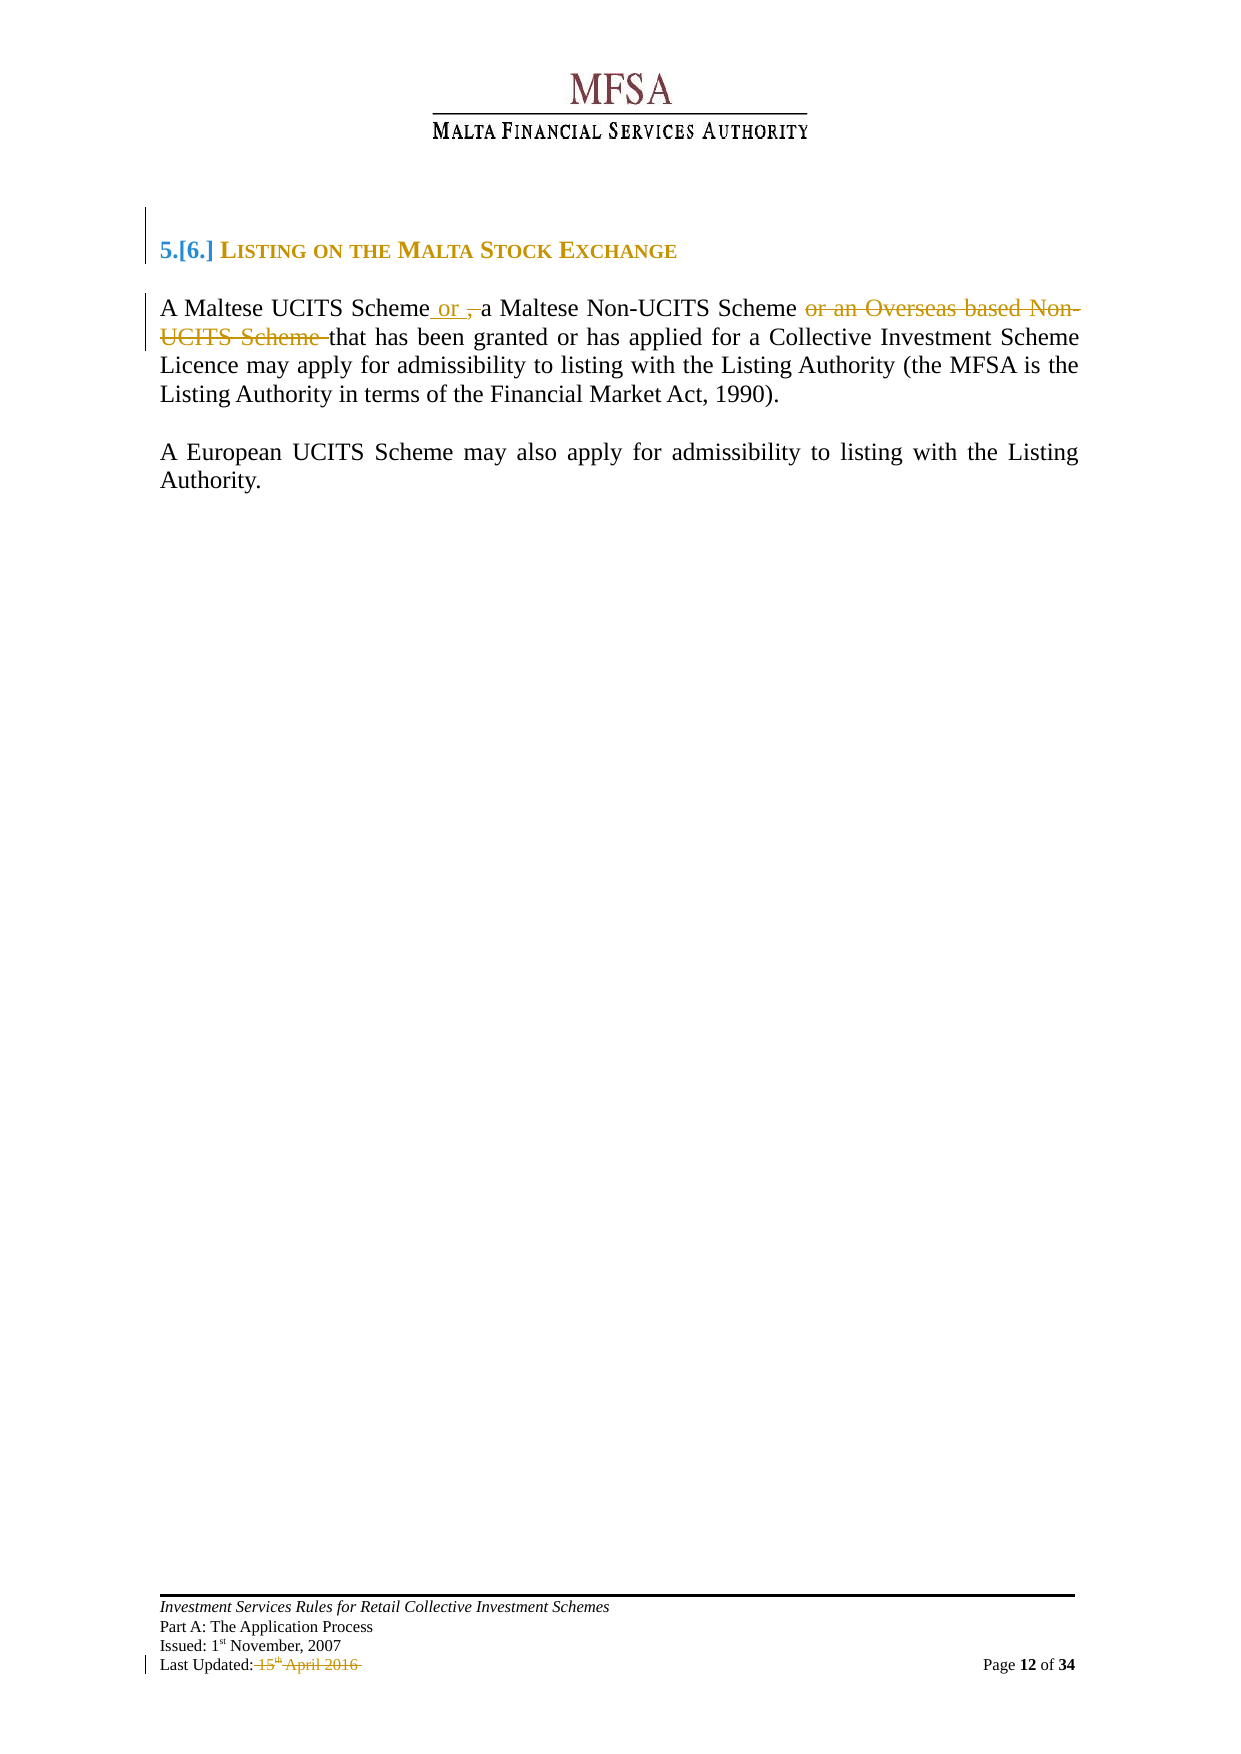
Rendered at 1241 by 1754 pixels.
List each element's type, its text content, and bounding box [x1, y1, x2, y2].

picture [432, 73, 808, 139]
text A European UCITS Scheme may also apply for admissibility to listing with the Listing Authority. [159, 437, 1081, 494]
subtitle Listing on the Stock Exchange [159, 236, 1081, 264]
text A Maltese UCITS Schemea Maltese Non-UCITS Scheme that has been granted or has applied for a Collective Investment Scheme Licence may apply for admissibility to listing with the Listing Authority (the MFSA is the Listing Authority in terms of the Financial Market Act, 1990). [159, 293, 1081, 408]
